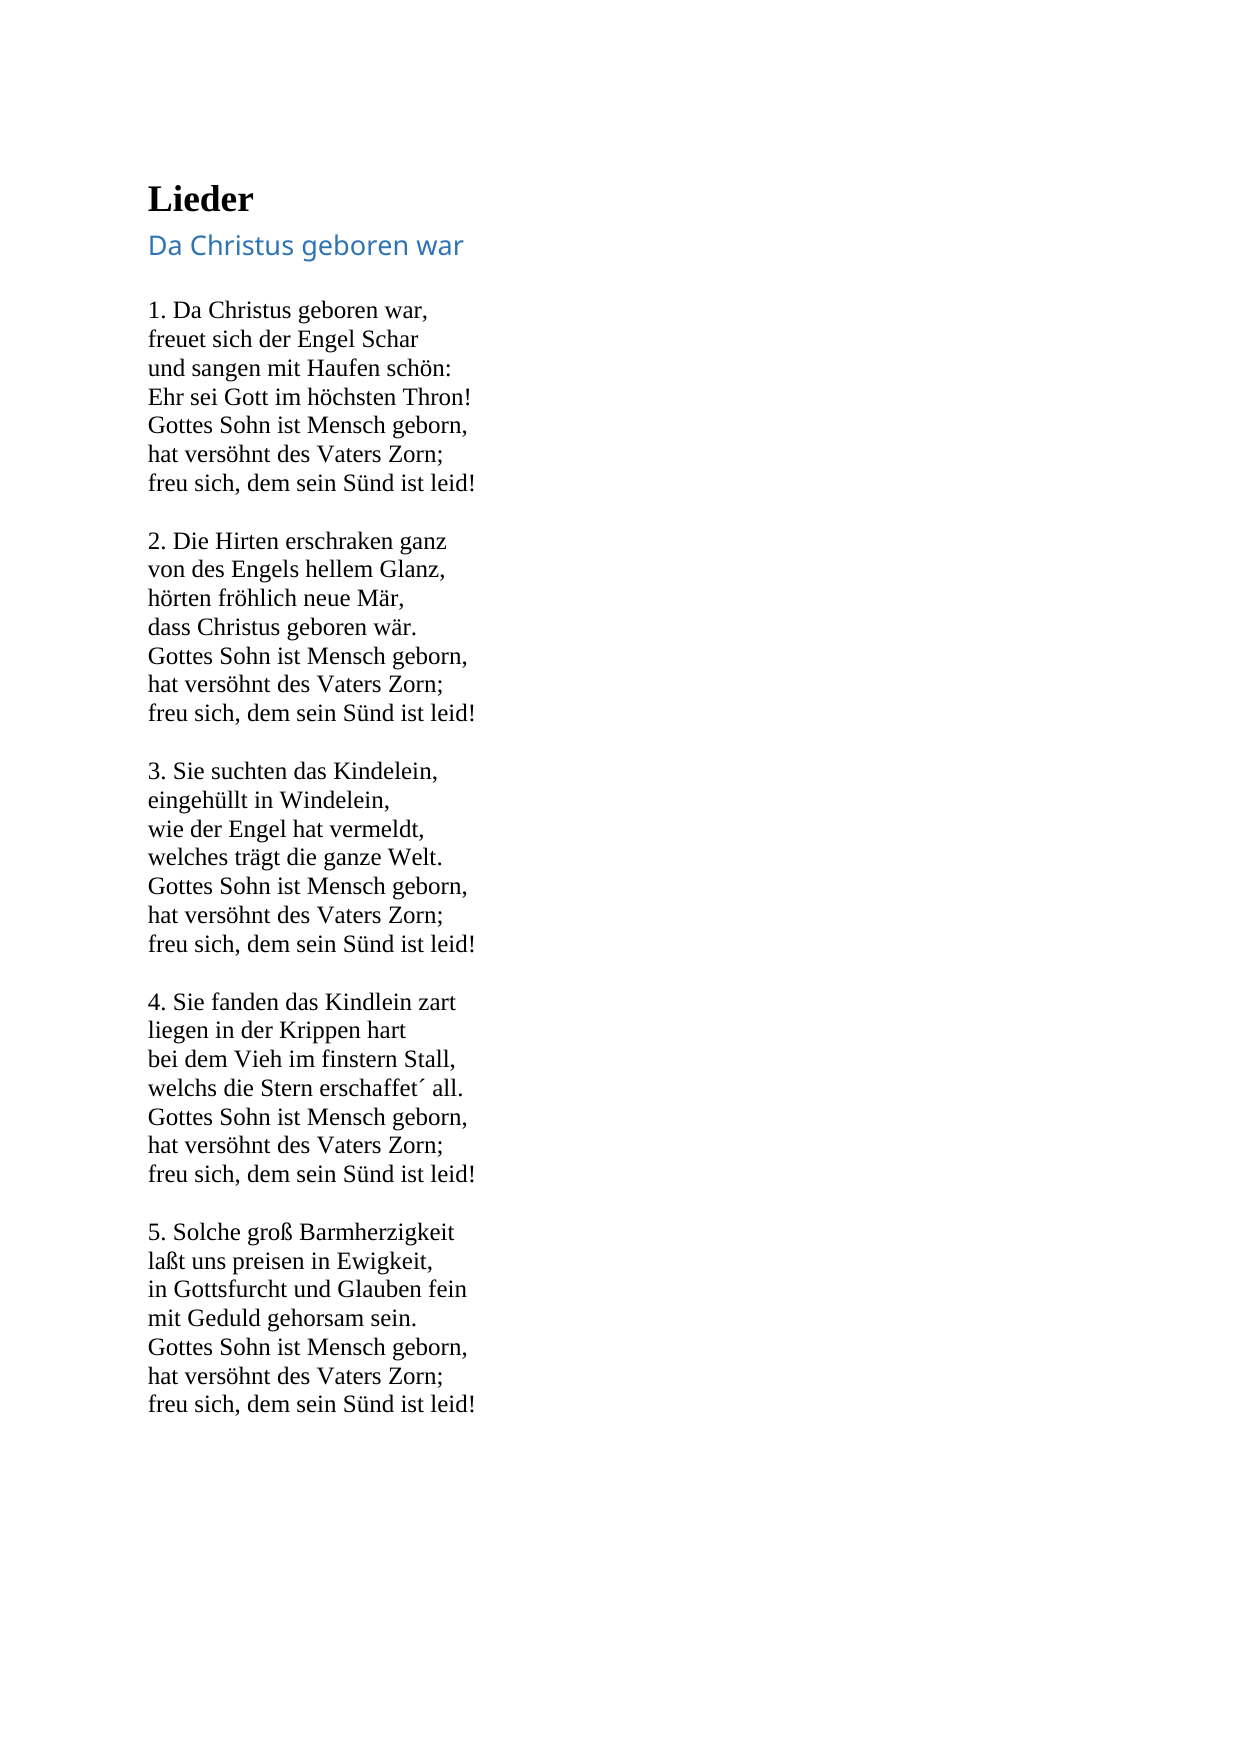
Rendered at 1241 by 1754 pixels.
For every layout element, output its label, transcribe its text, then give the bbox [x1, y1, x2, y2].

subtitle Lieder [148, 177, 1093, 220]
text 5. Solche groß Barmherzigkeit laßt uns preisen in Ewigkeit, in Gottsfurcht und Glauben fein mit Geduld gehorsam sein. Gottes Sohn ist Mensch geborn, hat versöhnt des Vaters Zorn; freu sich, dem sein Sünd ist leid! [148, 1217, 1093, 1418]
text 2. Die Hirten erschraken ganz von des Engels hellem Glanz, hörten fröhlich neue Mär, dass Christus geboren wär. Gottes Sohn ist Mensch geborn, hat versöhnt des Vaters Zorn; freu sich, dem sein Sünd ist leid! [148, 526, 1093, 727]
subtitle Da Christus geboren war [148, 226, 1093, 263]
text 4. Sie fanden das Kindlein zart liegen in der Krippen hart bei dem Vieh im finstern Stall, welchs die Stern erschaffet´ all. Gottes Sohn ist Mensch geborn, hat versöhnt des Vaters Zorn; freu sich, dem sein Sünd ist leid! [148, 987, 1093, 1188]
text 3. Sie suchten das Kindelein, eingehüllt in Windelein, wie der Engel hat vermeldt, welches trägt die ganze Welt. Gottes Sohn ist Mensch geborn, hat versöhnt des Vaters Zorn; freu sich, dem sein Sünd ist leid! [148, 756, 1093, 957]
text 1. Da Christus geboren war, freuet sich der Engel Schar und sangen mit Haufen schön: Ehr sei Gott im höchsten Thron! Gottes Sohn ist Mensch geborn, hat versöhnt des Vaters Zorn; freu sich, dem sein Sünd ist leid! [148, 295, 1093, 497]
